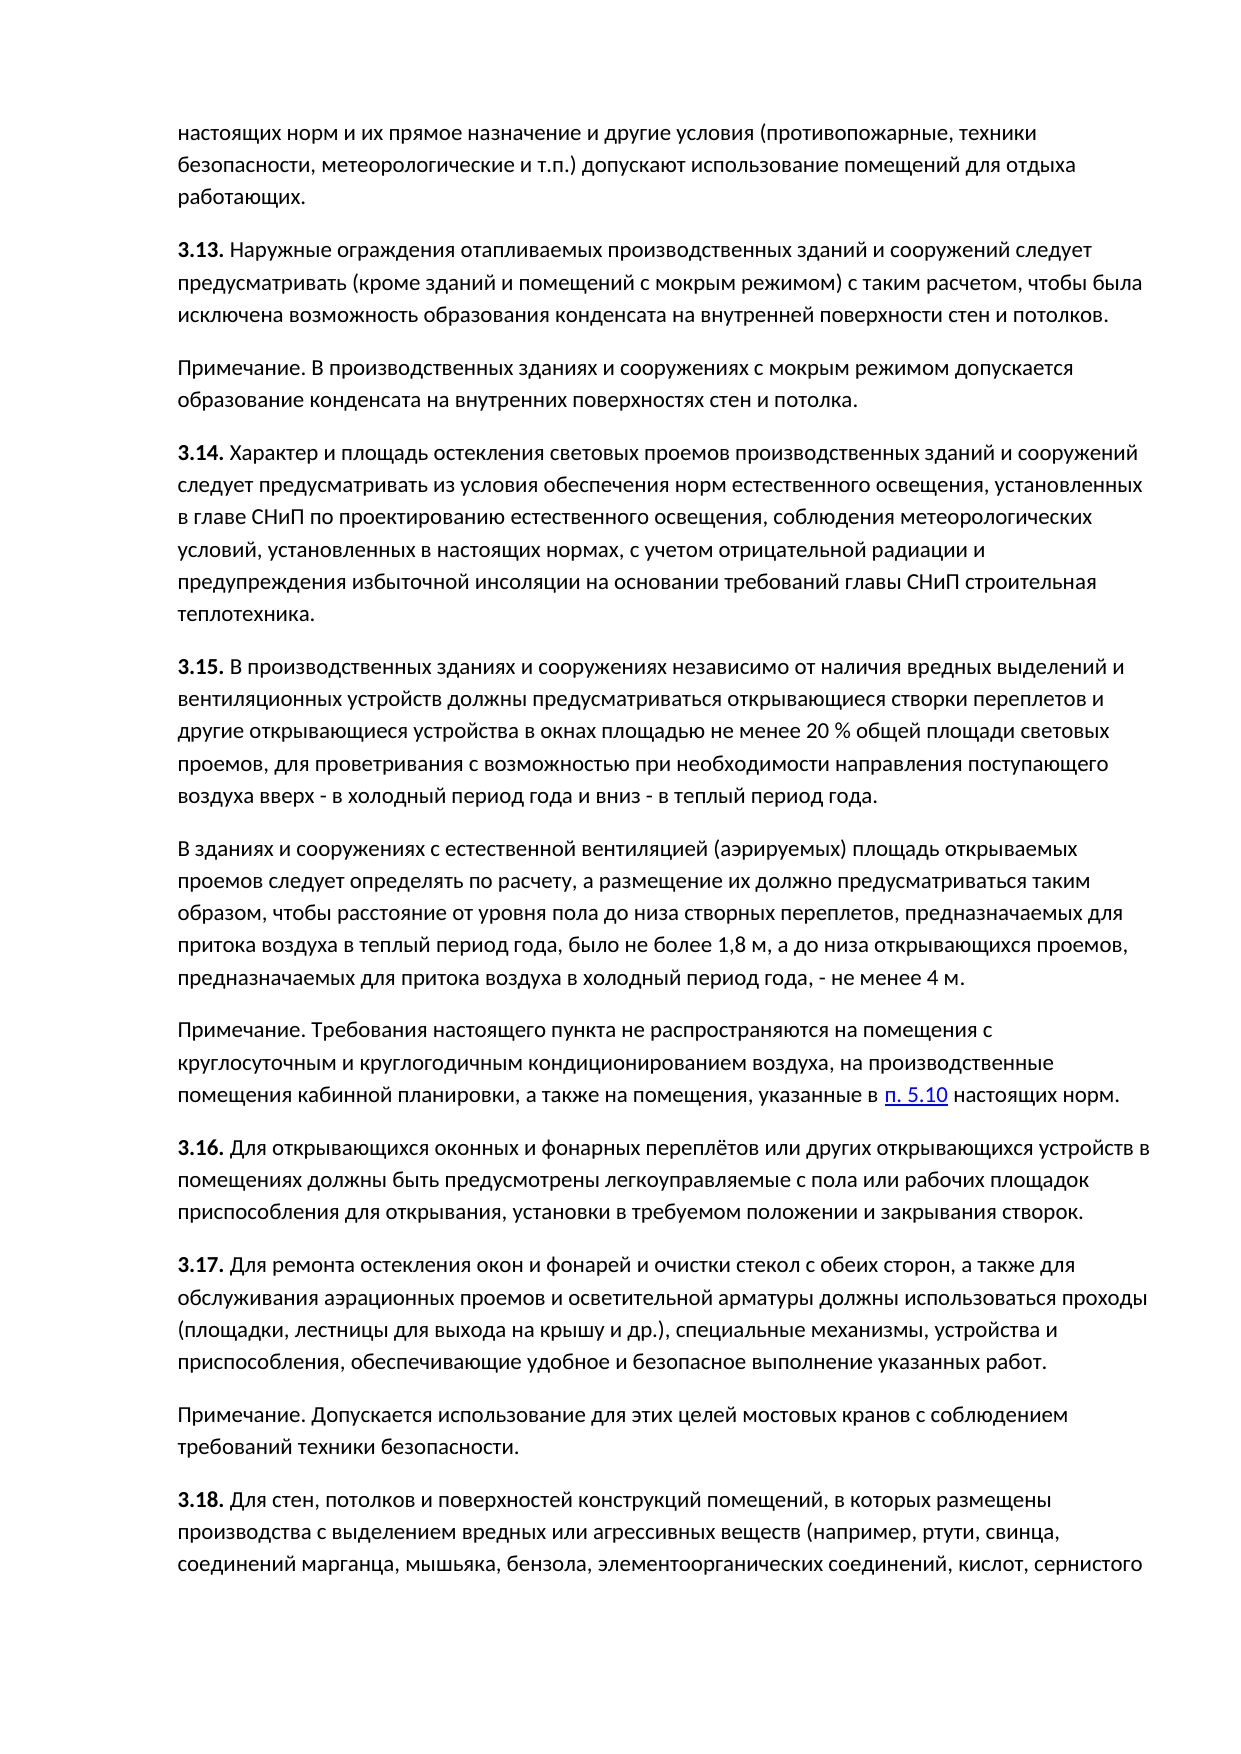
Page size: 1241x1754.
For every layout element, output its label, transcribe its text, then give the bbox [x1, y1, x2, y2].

text 3.16. Для открывающихся оконных и фонарных переплётов или других открывающихся устройств в помещениях должны быть предусмотрены легкоуправляемые с пола или рабочих площадок приспособления для открывания, установки в требуемом положении и закрывания створок. [177, 1133, 1152, 1225]
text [177, 1485, 1152, 1578]
text В зданиях и сооружениях с естественной вентиляцией (аэрируемых) площадь открываемых проемов следует определять по расчету, а размещение их должно предусматриваться таким образом, чтобы расстояние от уровня пола до низа створных переплетов, предназначаемых для притока воздуха в теплый период года, было не более 1,8 м, а до низа открывающихся проемов, предназначаемых для притока воздуха в холодный период года, - не менее 4 м. [177, 834, 1152, 991]
text 3.15. В производственных зданиях и сооружениях независимо от наличия вредных выделений и вентиляционных устройств должны предусматриваться открывающиеся створки переплетов и другие открывающиеся устройства в окнах площадью не менее 20 % общей площади световых проемов, для проветривания с возможностью при необходимости направления поступающего воздуха вверх - в холодный период года и вниз - в теплый период года. [177, 652, 1152, 809]
text 3.13. Наружные ограждения отапливаемых производственных зданий и сооружений следует предусматривать (кроме зданий и помещений с мокрым режимом) с таким расчетом, чтобы была исключена возможность образования конденсата на внутренней поверхности стен и потолков. [177, 236, 1152, 328]
text Примечание. В производственных зданиях и сооружениях с мокрым режимом допускается образование конденсата на внутренних поверхностях стен и потолка. [177, 353, 1152, 413]
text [177, 118, 1152, 211]
text 3.14. Характер и площадь остекления световых проемов производственных зданий и сооружений следует предусматривать из условия обеспечения норм естественного освещения, установленных в главе СНиП по проектированию естественного освещения, соблюдения метеорологических условий, установленных в настоящих нормах, с учетом отрицательной радиации и предупреждения избыточной инсоляции на основании требований главы СНиП строительная теплотехника. [177, 438, 1152, 627]
text Примечание. Допускается использование для этих целей мостовых кранов с соблюдением требований техники безопасности. [177, 1400, 1152, 1460]
text 3.17. Для ремонта остекления окон и фонарей и очистки стекол с обеих сторон, а также для обслуживания аэрационных проемов и осветительной арматуры должны использоваться проходы (площадки, лестницы для выхода на крышу и др.), специальные механизмы, устройства и приспособления, обеспечивающие удобное и безопасное выполнение указанных работ. [177, 1250, 1152, 1375]
text Примечание. Требования настоящего пункта не распространяются на помещения с круглосуточным и круглогодичным кондиционированием воздуха, на производственные помещения кабинной планировки, а также на помещения, указанные в п. 5.10 настоящих норм. [177, 1016, 1152, 1108]
